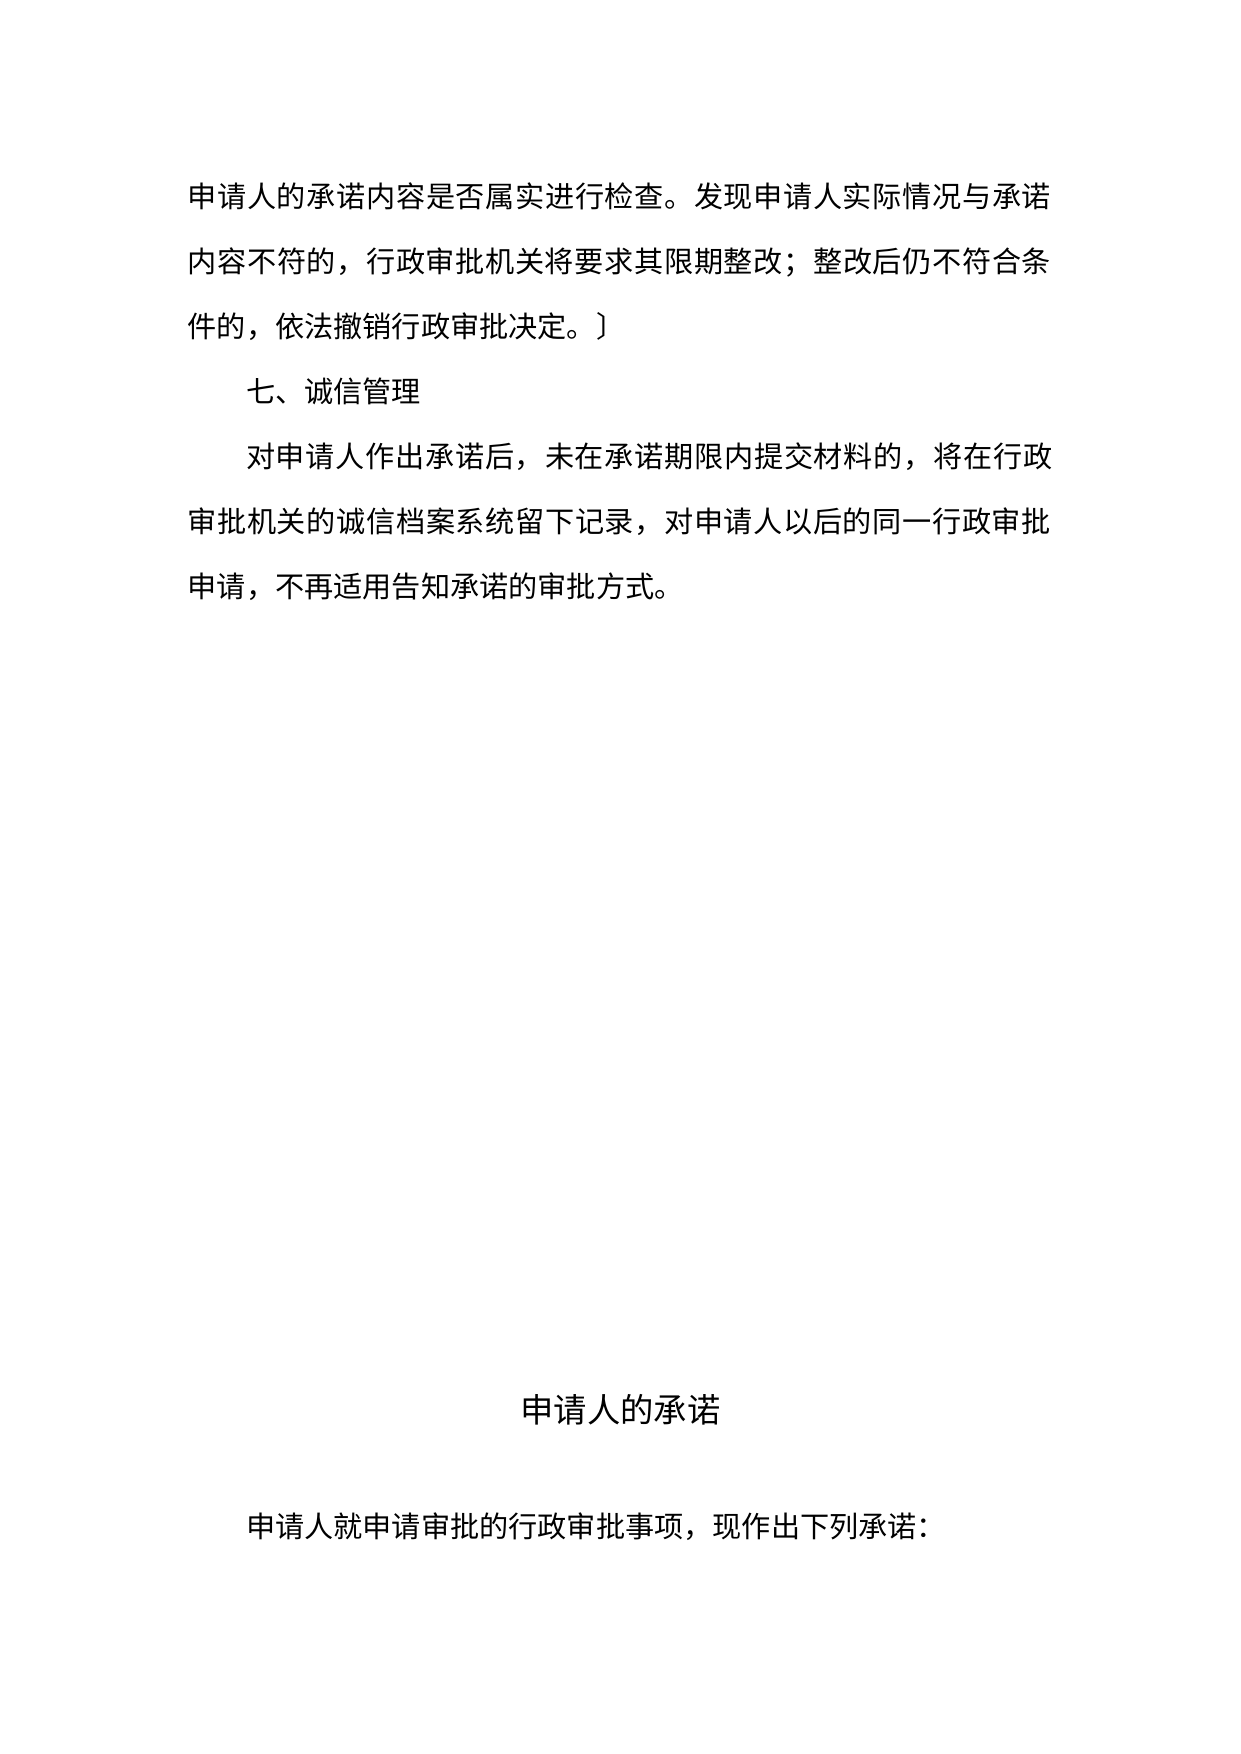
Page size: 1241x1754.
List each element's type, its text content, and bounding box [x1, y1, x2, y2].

text 七、诚信管理 [187, 357, 1053, 422]
text 申请人的承诺 [187, 1375, 1053, 1434]
text 申请人就申请审批的行政审批事项，现作出下列承诺： [187, 1492, 1053, 1557]
text 对申请人作出承诺后，未在承诺期限内提交材料的，将在行政审批机关的诚信档案系统留下记录，对申请人以后的同一行政审批申请，不再适用告知承诺的审批方式。 [187, 422, 1053, 617]
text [187, 162, 1053, 357]
